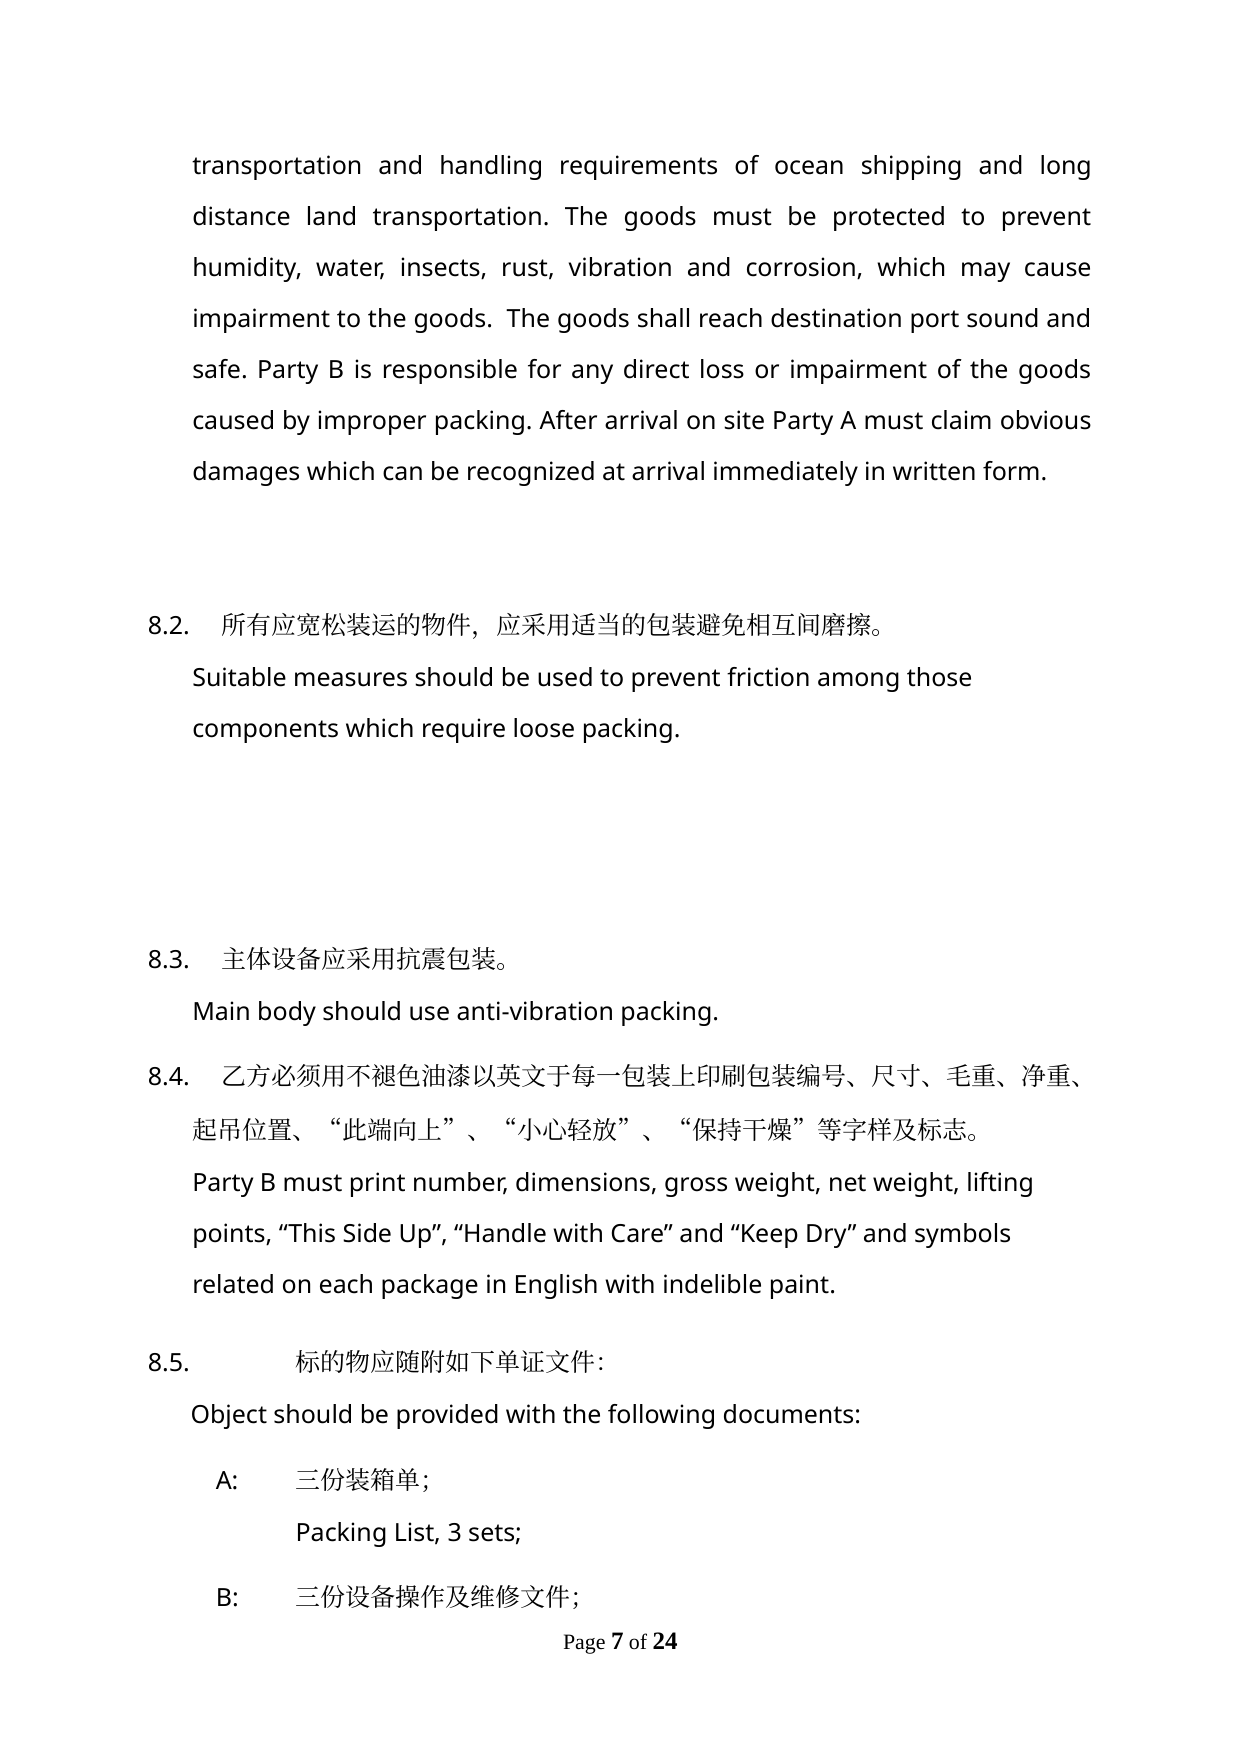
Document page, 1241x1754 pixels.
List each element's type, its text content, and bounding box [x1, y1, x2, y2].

text 8.2. 所有应宽松装运的物件，应采用适当的包装避免相互间磨擦。 [148, 606, 1092, 642]
text Packing List, 3 sets; [190, 1514, 1092, 1548]
text Party B must print number, dimensions, gross weight, net weight, lifting points, “This Side Up”, “Handle with Care” and “Keep Dry” and symbols related on each package in English with indelible paint. [192, 1165, 1092, 1301]
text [192, 148, 1092, 488]
text Object should be provided with the following documents: [148, 1397, 1092, 1431]
text 8.5. 标的物应随附如下单证文件： [148, 1343, 1092, 1379]
text A: 三份装箱单； [190, 1460, 1092, 1496]
text 8.3. 主体设备应采用抗震包装。 [148, 939, 1092, 975]
text Suitable measures should be used to prevent friction among those components which require loose packing. [192, 660, 1092, 745]
text Main body should use anti-vibration packing. [148, 993, 1092, 1027]
text B: 三份设备操作及维修文件； [190, 1578, 1092, 1614]
text 8.4. 乙方必须用不褪色油漆以英文于每一包装上印刷包装编号、尺寸、毛重、净重、起吊位置、“此端向上”、“小心轻放”、“保持干燥”等字样及标志。 [148, 1057, 1092, 1147]
